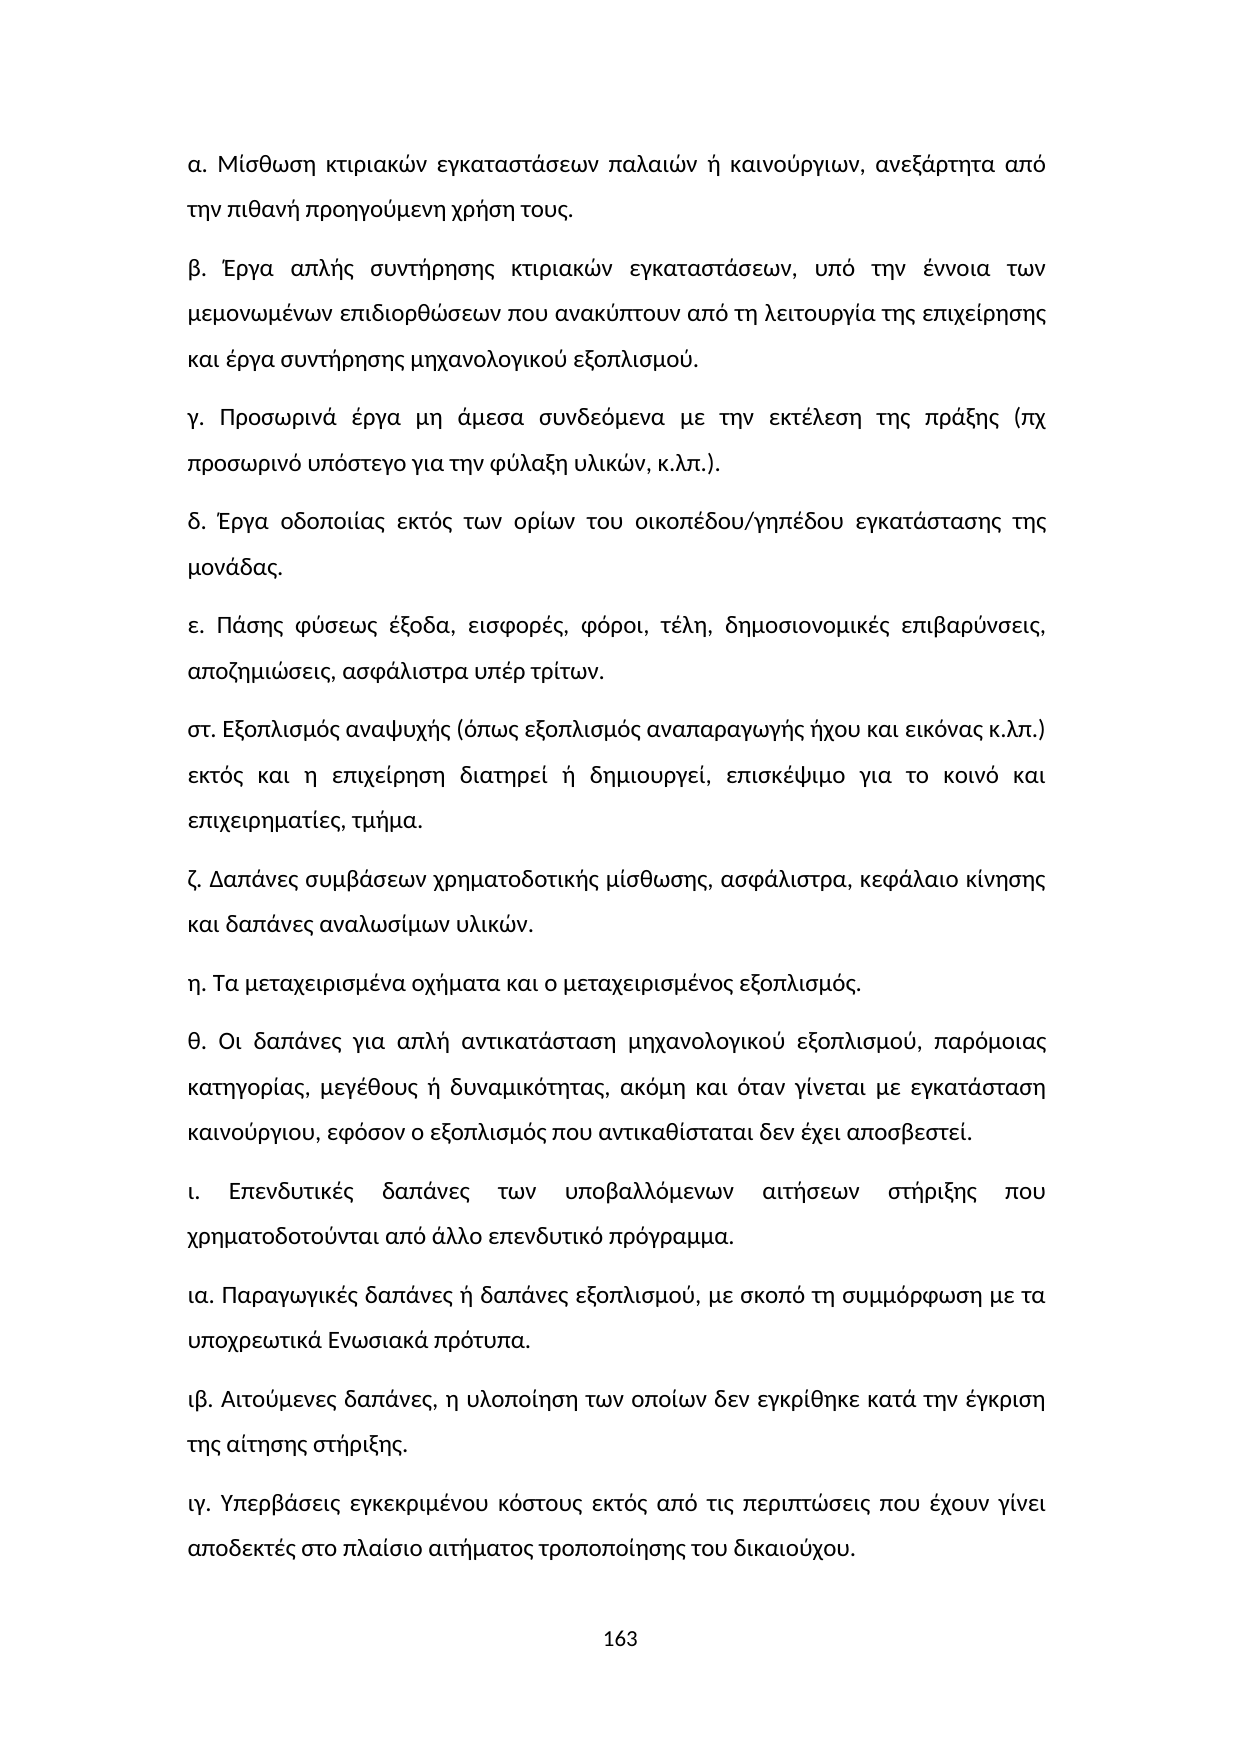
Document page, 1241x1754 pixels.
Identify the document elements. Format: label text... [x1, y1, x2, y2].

text ιβ. Αιτούμενες δαπάνες, η υλοποίηση των οποίων δεν εγκρίθηκε κατά την έγκριση της αίτησης στήριξης. [187, 1383, 1047, 1459]
text ιγ. Υπερβάσεις εγκεκριμένου κόστους εκτός από τις περιπτώσεις που έχουν γίνει αποδεκτές στο πλαίσιο αιτήματος τροποποίησης του δικαιούχου. [187, 1487, 1047, 1563]
text ε. Πάσης φύσεως έξοδα, εισφορές, φόροι, τέλη, δημοσιονομικές επιβαρύνσεις, αποζημιώσεις, ασφάλιστρα υπέρ τρίτων. [187, 609, 1047, 686]
text δ. Έργα οδοποιίας εκτός των ορίων του οικοπέδου/γηπέδου εγκατάστασης της μονάδας. [187, 505, 1047, 582]
text ια. Παραγωγικές δαπάνες ή δαπάνες εξοπλισμού, με σκοπό τη συμμόρφωση με τα υποχρεωτικά Ενωσιακά πρότυπα. [187, 1279, 1047, 1355]
text γ. Προσωρινά έργα μη άμεσα συνδεόμενα με την εκτέλεση της πράξης (πχ προσωρινό υπόστεγο για την φύλαξη υλικών, κ.λπ.). [187, 401, 1047, 478]
text η. Τα μεταχειρισμένα οχήματα και ο μεταχειρισμένος εξοπλισμός. [187, 967, 1047, 997]
text β. Έργα απλής συντήρησης κτιριακών εγκαταστάσεων, υπό την έννοια των μεμονωμένων επιδιορθώσεων που ανακύπτουν από τη λειτουργία της επιχείρησης και έργα συντήρησης μηχανολογικού εξοπλισμού. [187, 252, 1047, 374]
text θ. Οι δαπάνες για απλή αντικατάσταση μηχανολογικού εξοπλισμού, παρόμοιας κατηγορίας, μεγέθους ή δυναμικότητας, ακόμη και όταν γίνεται με εγκατάσταση καινούργιου, εφόσον ο εξοπλισμός που αντικαθίσταται δεν έχει αποσβεστεί. [187, 1025, 1047, 1147]
text στ. Εξοπλισμός αναψυχής (όπως εξοπλισμός αναπαραγωγής ήχου και εικόνας κ.λπ.) εκτός και η επιχείρηση διατηρεί ή δημιουργεί, επισκέψιμο για το κοινό και επιχειρηματίες, τμήμα. [187, 713, 1047, 835]
text α. Μίσθωση κτιριακών εγκαταστάσεων παλαιών ή καινούργιων, ανεξάρτητα από την πιθανή προηγούμενη χρήση τους. [187, 148, 1047, 224]
text ζ. Δαπάνες συμβάσεων χρηματοδοτικής μίσθωσης, ασφάλιστρα, κεφάλαιο κίνησης και δαπάνες αναλωσίμων υλικών. [187, 863, 1047, 939]
text ι. Επενδυτικές δαπάνες των υποβαλλόμενων αιτήσεων στήριξης που χρηματοδοτούνται από άλλο επενδυτικό πρόγραμμα. [187, 1175, 1047, 1251]
